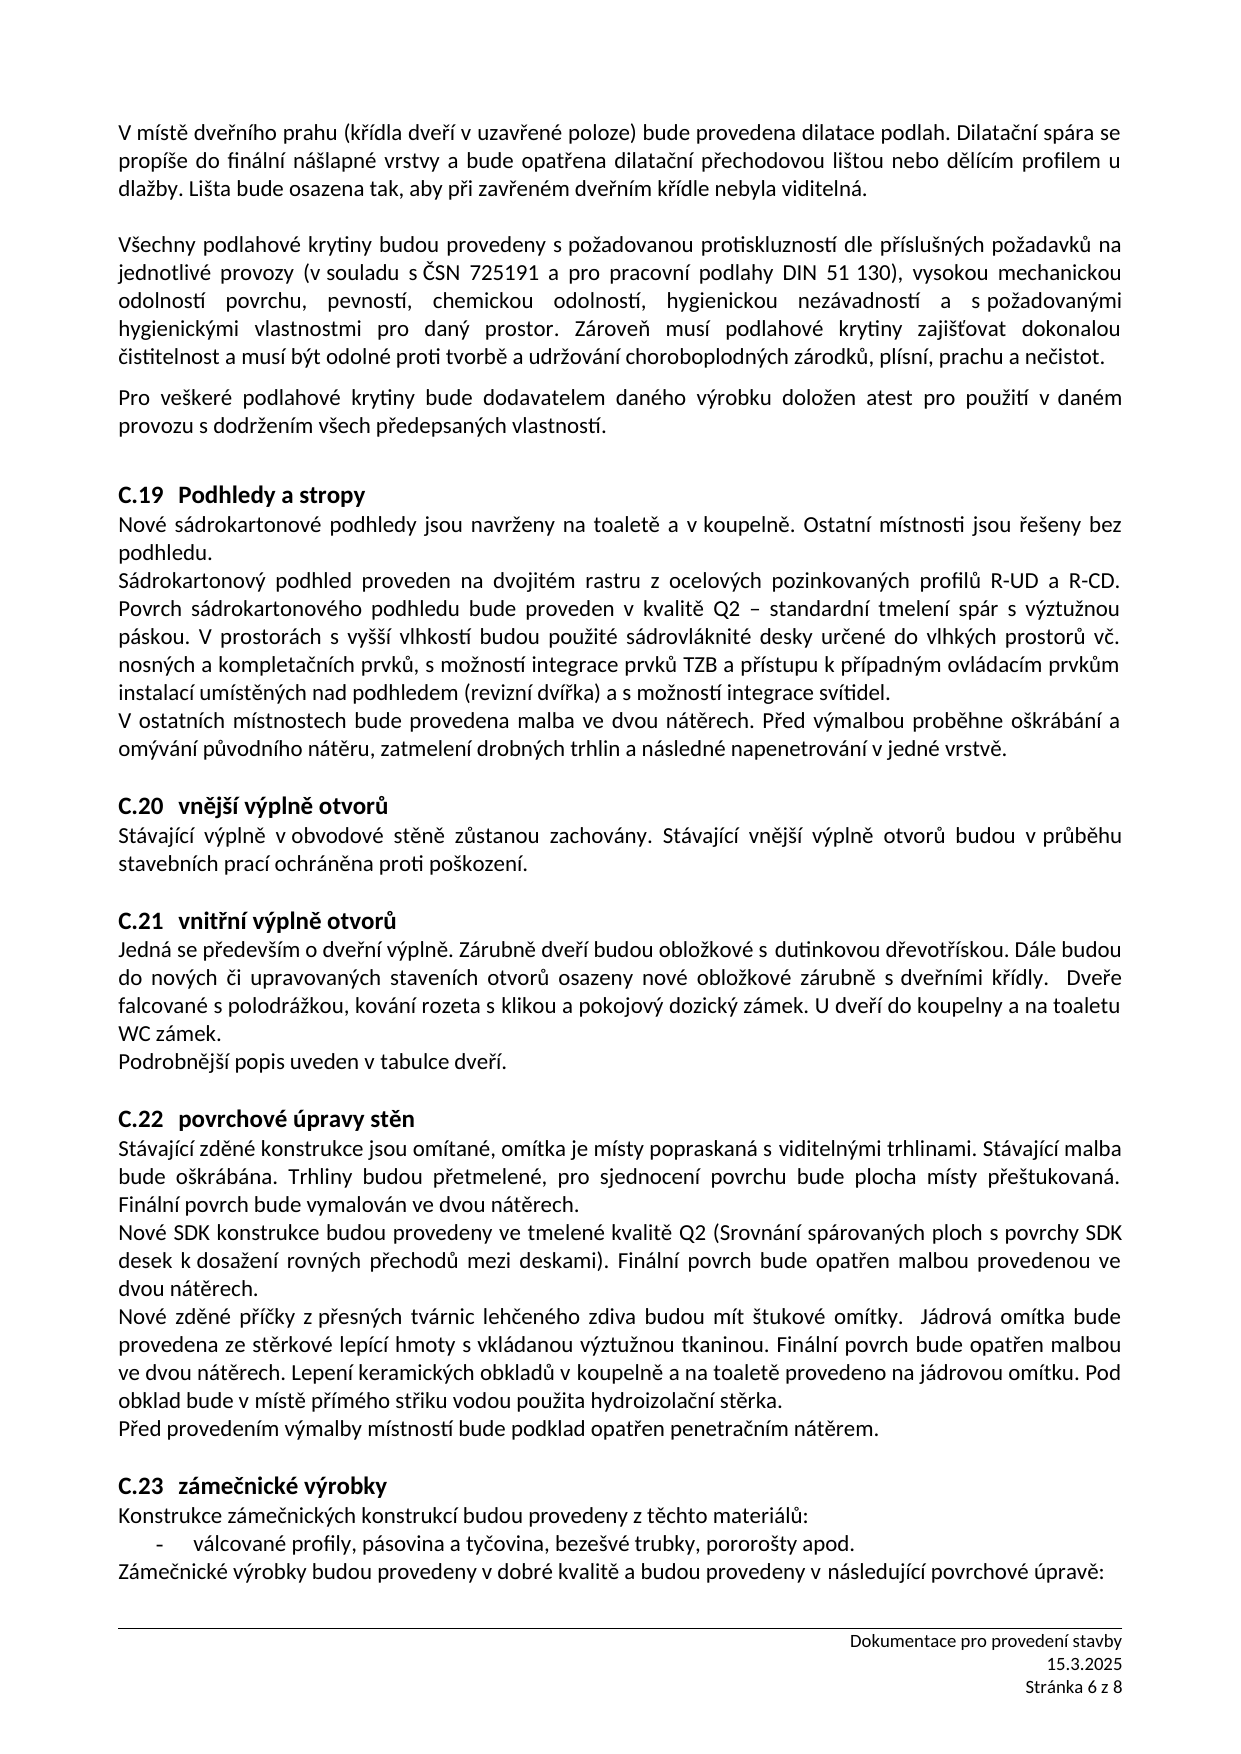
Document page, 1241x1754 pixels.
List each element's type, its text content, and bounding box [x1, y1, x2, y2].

subtitle vnitřní výplně otvorů [118, 905, 1122, 935]
subtitle vnější výplně otvorů [118, 790, 1122, 821]
text V místě dveřního prahu (křídla dveří v uzavřené poloze) bude provedena dilatace podlah. Dilatační spára se propíše do finální nášlapné vrstvy a bude opatřena dilatační přechodovou lištou nebo dělícím profilem u dlažby. Lišta bude osazena tak, aby při zavřeném dveřním křídle nebyla viditelná. [118, 118, 1122, 202]
subtitle Podhledy a stropy [118, 479, 1122, 510]
text Zámečnické výrobky budou provedeny v dobré kvalitě a budou provedeny v následující povrchové úpravě: [118, 1557, 1122, 1585]
text Jedná se především o dveřní výplně. Zárubně dveří budou obložkové s dutinkovou dřevotřískou. Dále budou do nových či upravovaných staveních otvorů osazeny nové obložkové zárubně s dveřními křídly. Dveře falcované s polodrážkou, kování rozeta s klikou a pokojový dozický zámek. U dveří do koupelny a na toaletu WC zámek. [118, 935, 1122, 1047]
text Nové zděné příčky z přesných tvárnic lehčeného zdiva budou mít štukové omítky. Jádrová omítka bude provedena ze stěrkové lepící hmoty s vkládanou výztužnou tkaninou. Finální povrch bude opatřen malbou ve dvou nátěrech. Lepení keramických obkladů v koupelně a na toaletě provedeno na jádrovou omítku. Pod obklad bude v místě přímého střiku vodou použita hydroizolační stěrka. [118, 1302, 1122, 1414]
subtitle povrchové úpravy stěn [118, 1103, 1122, 1134]
text Konstrukce zámečnických konstrukcí budou provedeny z těchto materiálů: [118, 1501, 1122, 1529]
text Stávající zděné konstrukce jsou omítané, omítka je místy popraskaná s viditelnými trhlinami. Stávající malba bude oškrábána. Trhliny budou přetmelené, pro sjednocení povrchu bude plocha místy přeštukovaná. Finální povrch bude vymalován ve dvou nátěrech. [118, 1134, 1122, 1218]
text Sádrokartonový podhled proveden na dvojitém rastru z ocelových pozinkovaných profilů R-UD a R-CD. Povrch sádrokartonového podhledu bude proveden v kvalitě Q2 – standardní tmelení spár s výztužnou páskou. V prostorách s vyšší vlhkostí budou použité sádrovláknité desky určené do vlhkých prostorů vč. nosných a kompletačních prvků, s možností integrace prvků TZB a přístupu k případným ovládacím prvkům instalací umístěných nad podhledem (revizní dvířka) a s možností integrace svítidel. [118, 566, 1122, 706]
subtitle zámečnické výrobky [118, 1470, 1122, 1501]
text Pro veškeré podlahové krytiny bude dodavatelem daného výrobku doložen atest pro použití v daném provozu s dodržením všech předepsaných vlastností. [118, 383, 1122, 439]
text Stávající výplně v obvodové stěně zůstanou zachovány. Stávající vnější výplně otvorů budou v průběhu stavebních prací ochráněna proti poškození. [118, 821, 1122, 877]
text Podrobnější popis uveden v tabulce dveří. [118, 1047, 1122, 1075]
text Nové SDK konstrukce budou provedeny ve tmelené kvalitě Q2 (Srovnání spárovaných ploch s povrchy SDK desek k dosažení rovných přechodů mezi deskami). Finální povrch bude opatřen malbou provedenou ve dvou nátěrech. [118, 1218, 1122, 1302]
text Všechny podlahové krytiny budou provedeny s požadovanou protiskluzností dle příslušných požadavků na jednotlivé provozy (v souladu s ČSN 725191 a pro pracovní podlahy DIN 51 130), vysokou mechanickou odolností povrchu, pevností, chemickou odolností, hygienickou nezávadností a s požadovanými hygienickými vlastnostmi pro daný prostor. Zároveň musí podlahové krytiny zajišťovat dokonalou čistitelnost a musí být odolné proti tvorbě a udržování choroboplodných zárodků, plísní, prachu a nečistot. [118, 230, 1122, 370]
list válcované profily, pásovina a tyčovina, bezešvé trubky, pororošty apod. [156, 1529, 1122, 1557]
text Nové sádrokartonové podhledy jsou navrženy na toaletě a v koupelně. Ostatní místnosti jsou řešeny bez podhledu. [118, 510, 1122, 566]
text V ostatních místnostech bude provedena malba ve dvou nátěrech. Před výmalbou proběhne oškrábání a omývání původního nátěru, zatmelení drobných trhlin a následné napenetrování v jedné vrstvě. [118, 706, 1122, 762]
text Před provedením výmalby místností bude podklad opatřen penetračním nátěrem. [118, 1414, 1122, 1442]
